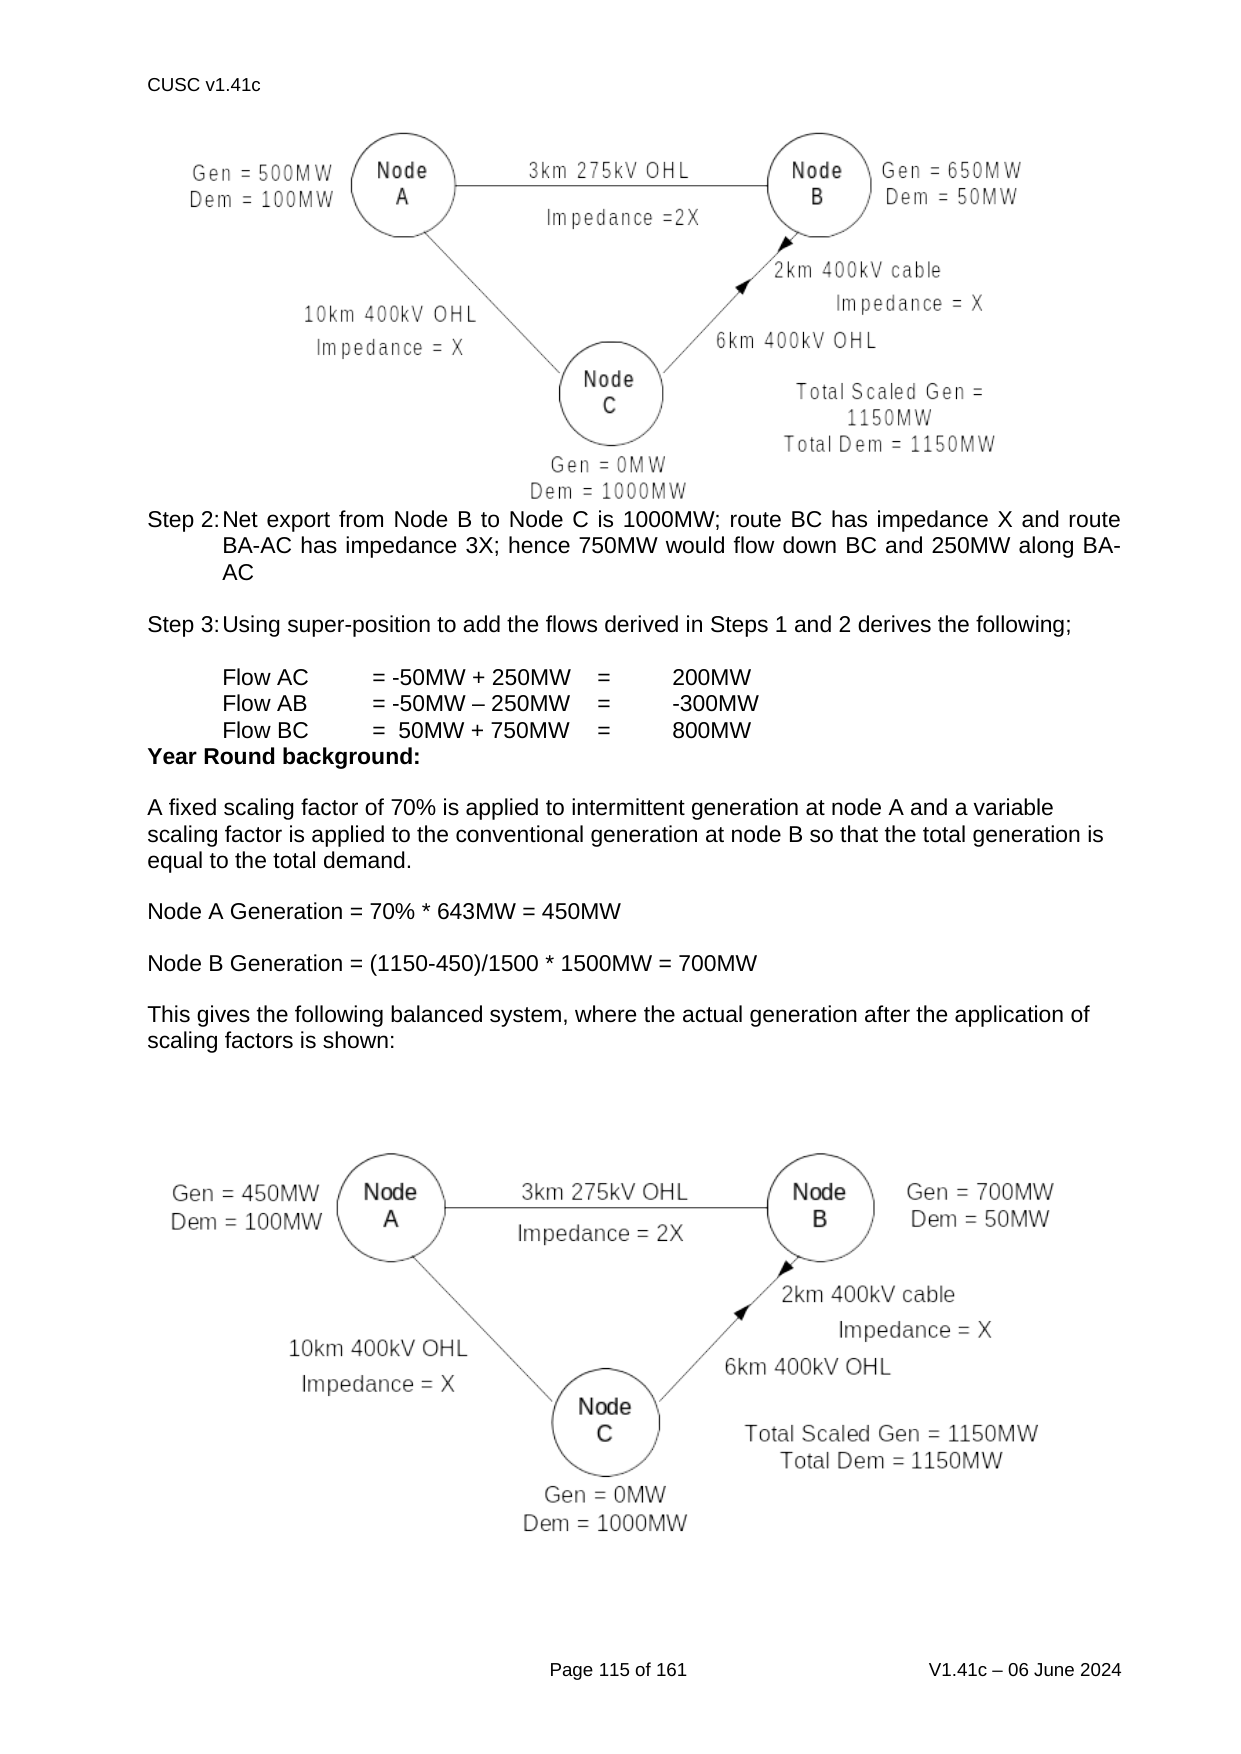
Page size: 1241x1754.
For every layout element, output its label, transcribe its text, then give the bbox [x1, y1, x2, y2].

text Flow AC = -50MW + 250MW = 200MW [147, 664, 1121, 690]
text Flow AB = -50MW – 250MW = -300MW [147, 690, 1121, 717]
text Step 2: Net export from Node B to Node C is 1000MW; route BC has impedance X and route BA-AC has impedance 3X; hence 750MW would flow down BC and 250MW along BA-AC [147, 119, 1121, 585]
text Flow BC = 50MW + 750MW = 800MW [147, 717, 1121, 743]
text A fixed scaling factor of 70% is applied to intermittent generation at node A and a variable scaling factor is applied to the conventional generation at node B so that the total generation is equal to the total demand. [147, 794, 1121, 873]
text Node B Generation = (1150-450)/1500 * 1500MW = 700MW [147, 950, 1121, 976]
text This gives the following balanced system, where the actual generation after the application of scaling factors is shown: [147, 1001, 1121, 1054]
text Year Round background: [147, 743, 1121, 769]
text Step 3: Using super-position to add the flows derived in Steps 1 and 2 derives the following; [147, 611, 1121, 637]
text Node A Generation = 70% * 643MW = 450MW [147, 898, 1121, 925]
